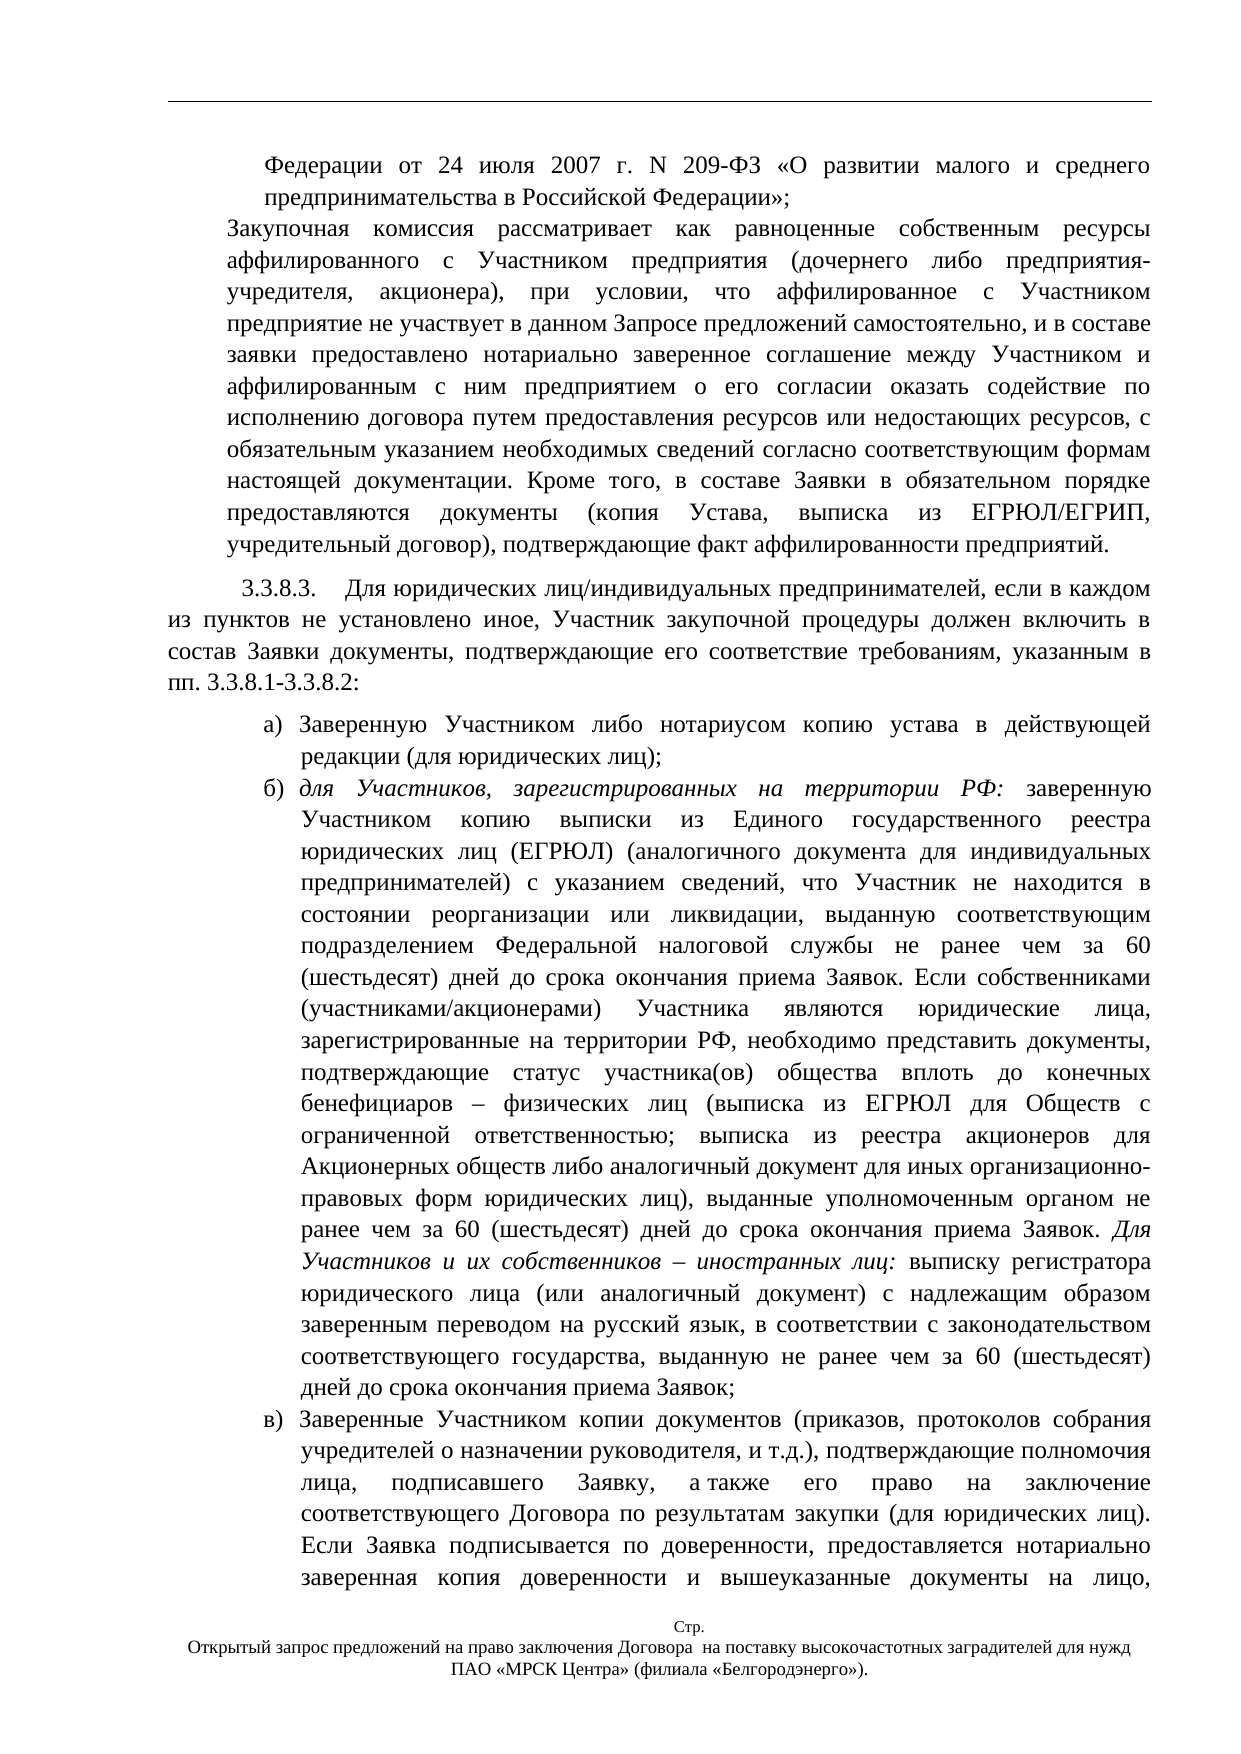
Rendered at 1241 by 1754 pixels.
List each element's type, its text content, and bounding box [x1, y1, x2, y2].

text Закупочная комиссия рассматривает как равноценные собственным ресурсы аффилированного с Участником предприятия (дочернего либо предприятия-учредителя, акционера), при условии, что аффилированное с Участником предприятие не участвует в данном Запросе предложений самостоятельно, и в составе заявки предоставлено нотариально заверенное соглашение между Участником и аффилированным с ним предприятием о его согласии оказать содействие по исполнению договора путем предоставления ресурсов или недостающих ресурсов, с обязательным указанием необходимых сведений согласно соответствующим формам настоящей документации. Кроме того, в составе Заявки в обязательном порядке предоставляются документы (копия Устава, выписка из ЕГРЮЛ/ЕГРИП, учредительный договор), подтверждающие факт аффилированности предприятий. [227, 213, 1152, 557]
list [227, 150, 1152, 210]
list Заверенную Участником либо нотариусом копию устава в действующей редакции (для юридических лиц); [263, 709, 1152, 770]
list для Участников, зарегистрированных на территории РФ: заверенную Участником копию выписки из Единого государственного реестра юридических лиц (ЕГРЮЛ) (аналогичного документа для индивидуальных предпринимателей) с указанием сведений, что Участник не находится в состоянии реорганизации или ликвидации, выданную соответствующим подразделением Федеральной налоговой службы не ранее чем за 60 (шестьдесят) дней до срока окончания приема Заявок. Если собственниками (участниками/акционерами) Участника являются юридические лица, зарегистрированные на территории РФ, необходимо представить документы, подтверждающие статус участника(ов) общества вплоть до конечных бенефициаров – физических лиц (выписка из ЕГРЮЛ для Обществ с ограниченной ответственностью; выписка из реестра акционеров для Акционерных обществ либо аналогичный документ для иных организационно-правовых форм юридических лиц), выданные уполномоченным органом не ранее чем за 60 (шестьдесят) дней до срока окончания приема Заявок. Для Участников и их собственников – иностранных лиц: выписку регистратора юридического лица (или аналогичный документ) с надлежащим образом заверенным переводом на русский язык, в соответствии с законодательством соответствующего государства, выданную не ранее чем за 60 (шестьдесят) дней до срока окончания приема Заявок; [263, 773, 1152, 1401]
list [263, 1404, 1152, 1590]
